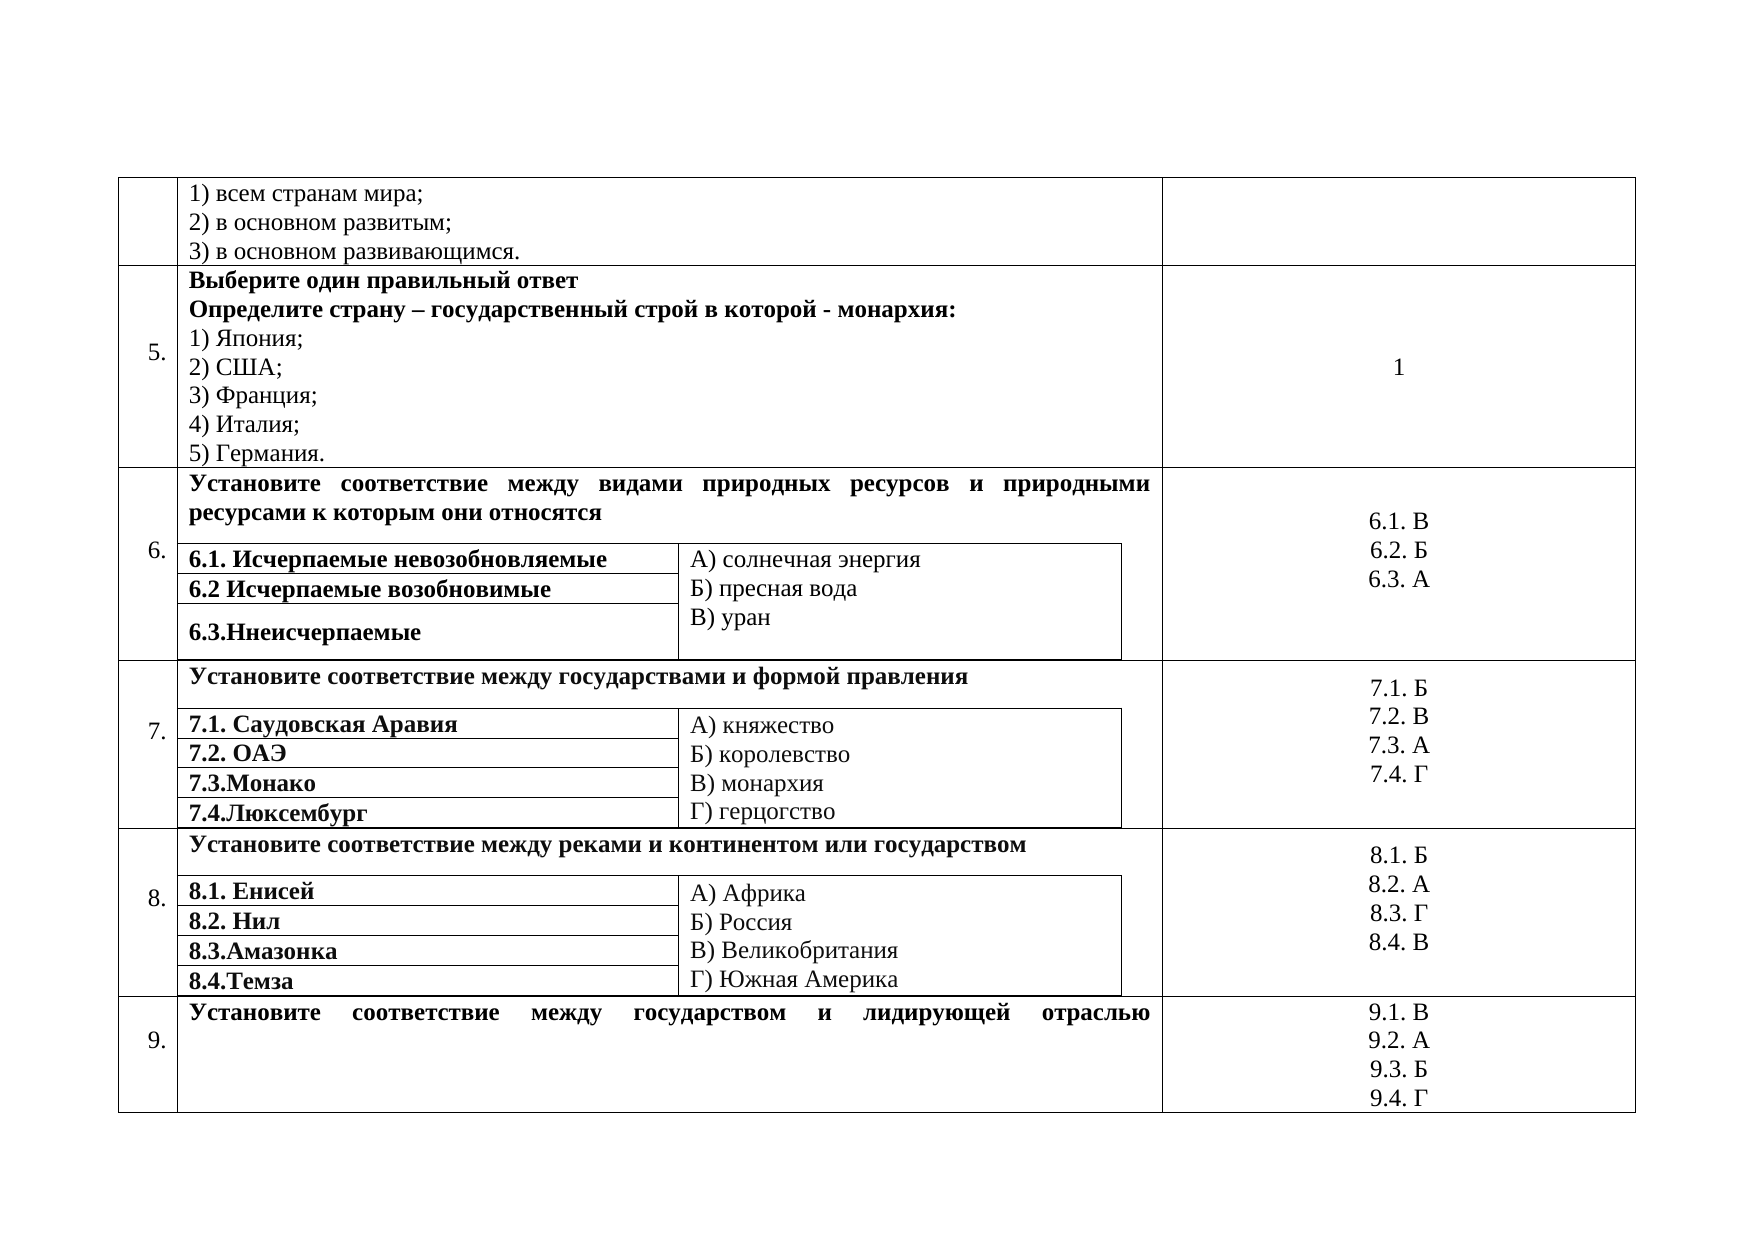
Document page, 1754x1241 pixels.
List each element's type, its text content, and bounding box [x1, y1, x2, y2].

table_cell Установите соответствие между видами природных ресурсов и природными ресурсами к которым они относятся [178, 468, 1162, 660]
table_cell [119, 468, 177, 660]
table_cell 7.1. Б 7.2. В 7.3. А 7.4. Г [1163, 661, 1635, 828]
table_cell [119, 661, 177, 828]
table_cell Установите соответствие между государствами и формой правления [178, 661, 1162, 828]
table_cell [119, 829, 177, 996]
table_cell [119, 178, 177, 264]
table_cell Выберите один правильный ответ Определите страну – государственный строй в которой - монархия: 1) Япония; 2) США; 3) Франция; 4) Италия; 5) Германия. [178, 266, 1162, 467]
table_cell 8.1. Б 8.2. А 8.3. Г 8.4. В [1163, 829, 1635, 996]
table_cell Установите соответствие между реками и континентом или государством [178, 829, 1162, 996]
table_cell 3 [1163, 178, 1635, 264]
table_cell [119, 266, 177, 467]
table_cell 6.1. В 6.2. Б 6.3. А [1163, 468, 1635, 660]
table_cell 1 [1163, 266, 1635, 467]
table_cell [1163, 997, 1635, 1112]
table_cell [178, 997, 1162, 1112]
table_cell [119, 997, 177, 1112]
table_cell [178, 178, 1162, 264]
